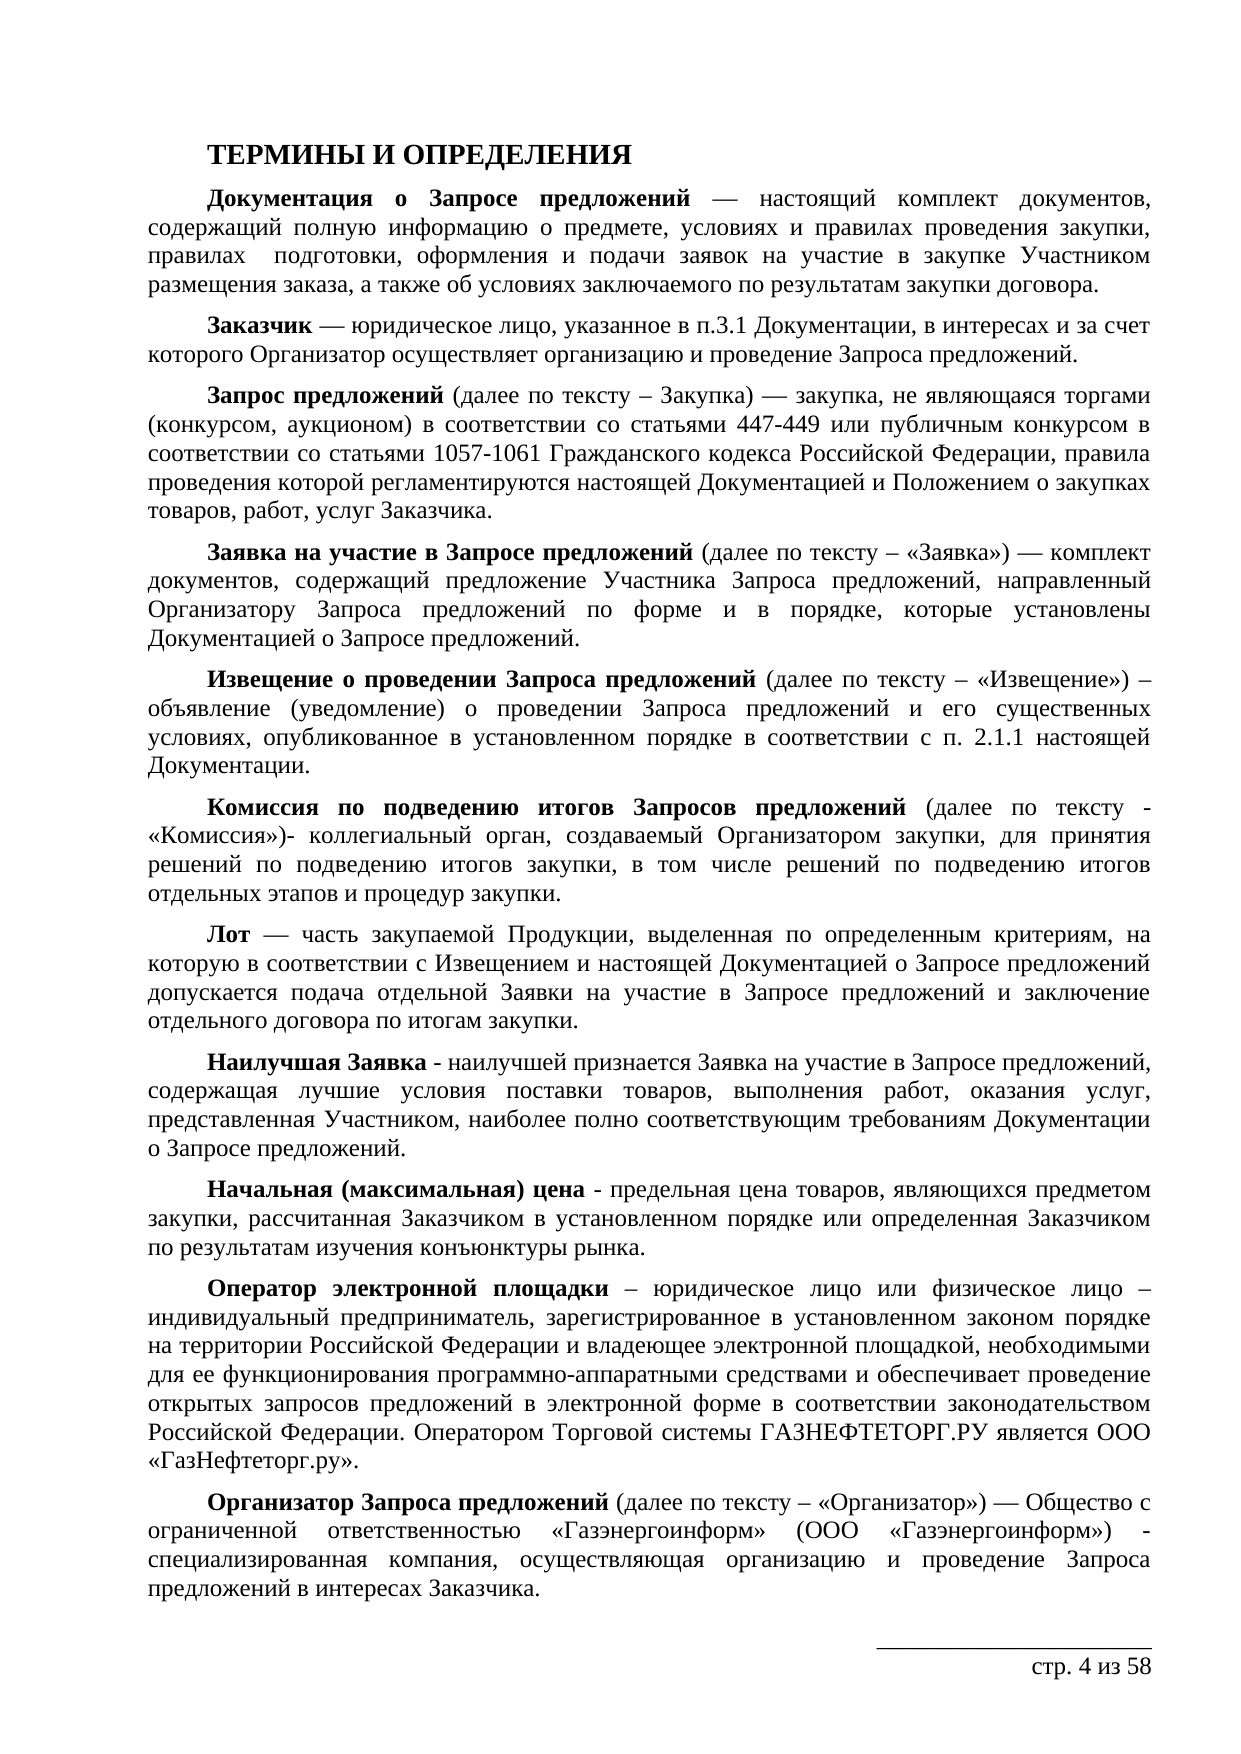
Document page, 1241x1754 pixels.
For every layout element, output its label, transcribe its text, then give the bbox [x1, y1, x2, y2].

subtitle ТЕРМИНЫ И ОПРЕДЕЛЕНИЯ [207, 137, 1152, 170]
text Наилучшая Заявка - наилучшей признается Заявка на участие в Запросе предложений, содержащая лучшие условия поставки товаров, выполнения работ, оказания услуг, представленная Участником, наиболее полно соответствующим требованиям Документации о Запросе предложений. [148, 1047, 1152, 1162]
text Лот — часть закупаемой Продукции, выделенная по определенным критериям, на которую в соответствии с Извещением и настоящей Документацией о Запросе предложений допускается подача отдельной Заявки на участие в Запросе предложений и заключение отдельного договора по итогам закупки. [148, 919, 1152, 1034]
text Комиссия по подведению итогов Запросов предложений (далее по тексту - «Комиссия»)- коллегиальный орган, создаваемый Организатором закупки, для принятия решений по подведению итогов закупки, в том числе решений по подведению итогов отдельных этапов и процедур закупки. [148, 792, 1152, 907]
text Извещение о проведении Запроса предложений (далее по тексту – «Извещение») – объявление (уведомление) о проведении Запроса предложений и его существенных условиях, опубликованное в установленном порядке в соответствии с п. 2.1.1 настоящей Документации. [148, 664, 1152, 779]
text Документация о Запросе предложений — настоящий комплект документов, содержащий полную информацию о предмете, условиях и правилах проведения закупки, правилах подготовки, оформления и подачи заявок на участие в закупке Участником размещения заказа, а также об условиях заключаемого по результатам закупки договора. [148, 183, 1152, 298]
text Заявка на участие в Запросе предложений (далее по тексту – «Заявка») — комплект документов, содержащий предложение Участника Запроса предложений, направленный Организатору Запроса предложений по форме и в порядке, которые установлены Документацией о Запросе предложений. [148, 537, 1152, 652]
text Организатор Запроса предложений (далее по тексту – «Организатор») — Общество с ограниченной ответственностью «Газэнергоинформ» (ООО «Газэнергоинформ») - специализированная компания, осуществляющая организацию и проведение Запроса предложений в интересах Заказчика. [148, 1487, 1152, 1602]
text Начальная (максимальная) цена - предельная цена товаров, являющихся предметом закупки, рассчитанная Заказчиком в установленном порядке или определенная Заказчиком по результатам изучения конъюнктуры рынка. [148, 1174, 1152, 1260]
text Заказчик — юридическое лицо, указанное в п.3.1 Документации, в интересах и за счет которого Организатор осуществляет организацию и проведение Запроса предложений. [148, 310, 1152, 368]
text Запрос предложений (далее по тексту – Закупка) — закупка, не являющаяся торгами (конкурсом, аукционом) в соответствии со статьями 447-449 или публичным конкурсом в соответствии со статьями 1057-1061 Гражданского кодекса Российской Федерации, правила проведения которой регламентируются настоящей Документацией и Положением о закупках товаров, работ, услуг Заказчика. [148, 380, 1152, 524]
text Оператор электронной площадки – юридическое лицо или физическое лицо – индивидуальный предприниматель, зарегистрированное в установленном законом порядке на территории Российской Федерации и владеющее электронной площадкой, необходимыми для ее функционирования программно-аппаратными средствами и обеспечивает проведение открытых запросов предложений в электронной форме в соответствии законодательством Российской Федерации. Оператором Торговой системы ГАЗНЕФТЕТОРГ.РУ является ООО «ГазНефтеторг.ру». [148, 1273, 1152, 1474]
